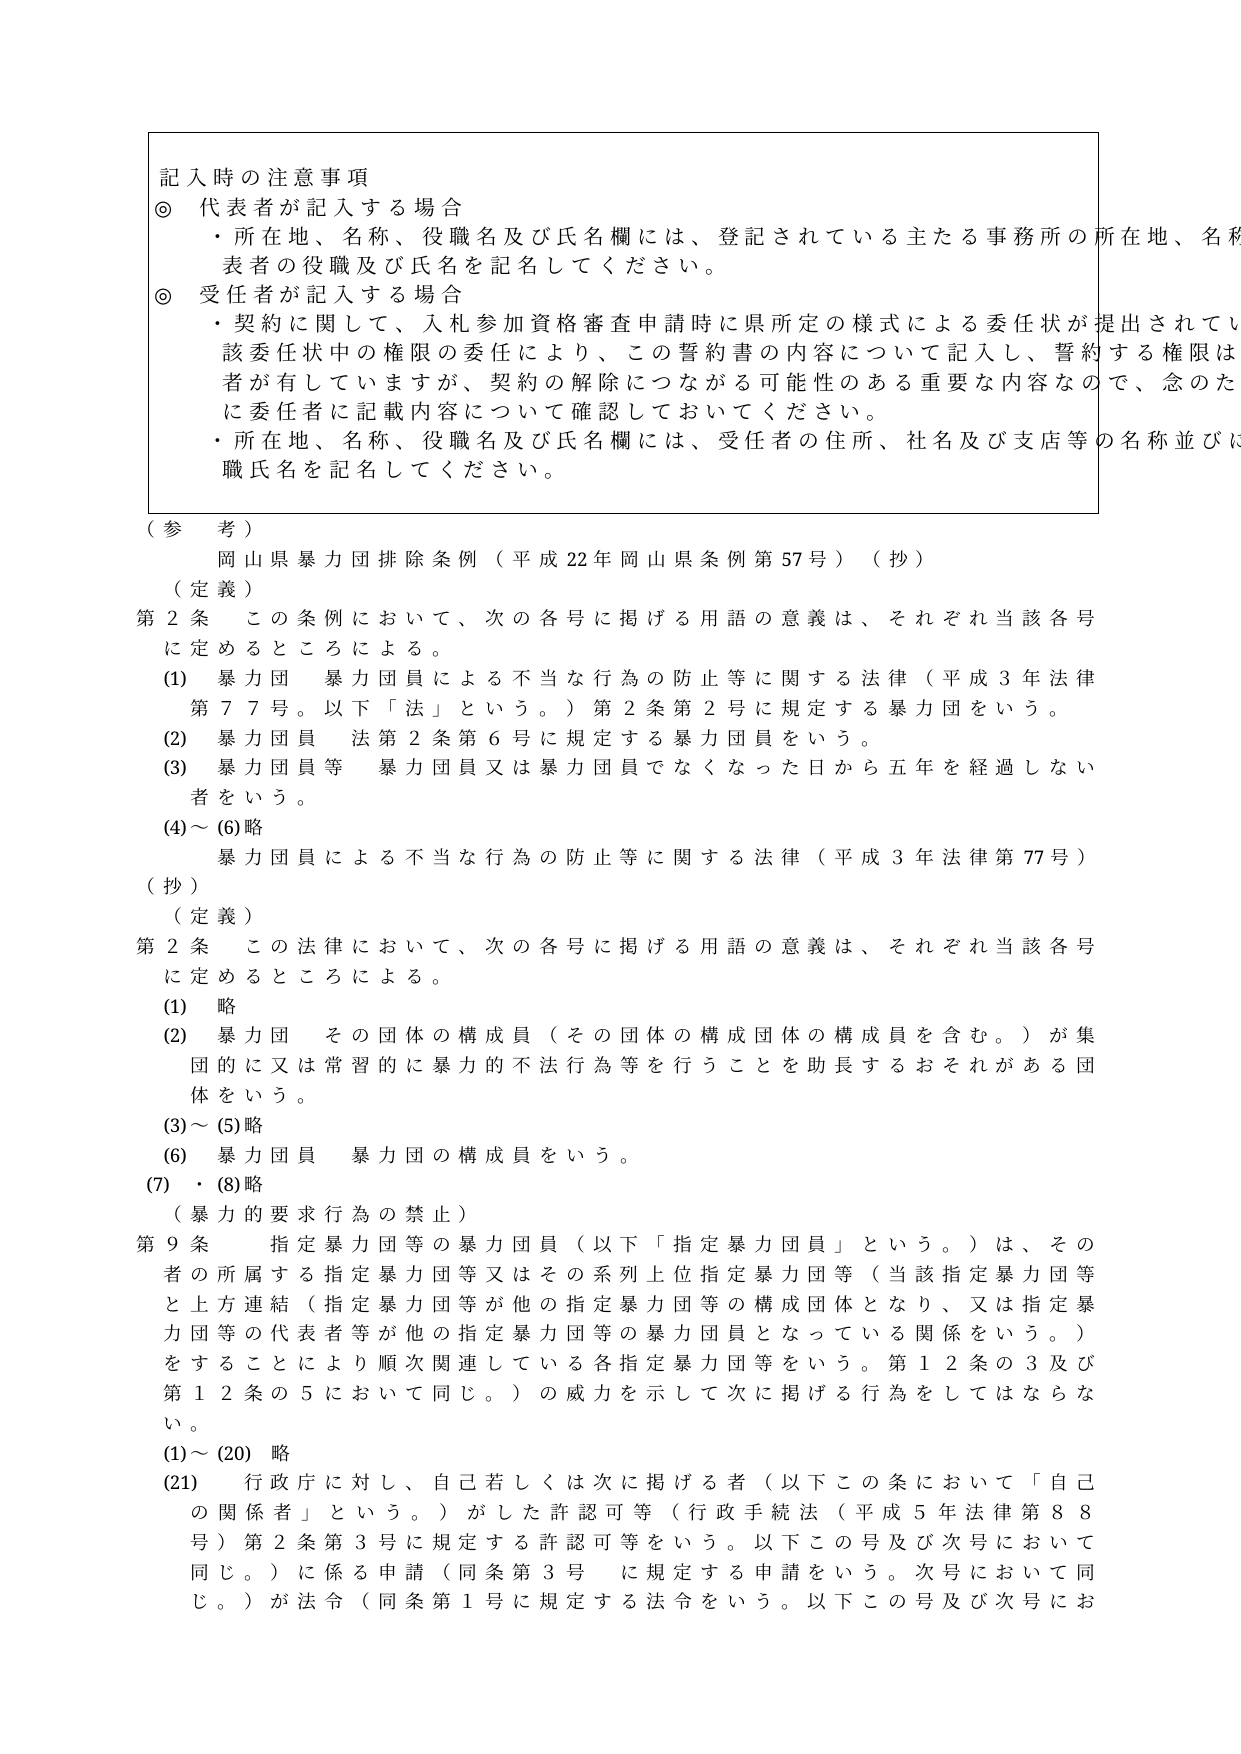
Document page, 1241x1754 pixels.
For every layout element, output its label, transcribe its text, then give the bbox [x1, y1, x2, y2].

text 第２条 この法律において、次の各号に掲げる用語の意義は、それぞれ当該各号に定めるところによる。 [136, 931, 1104, 990]
text (7)・(8)略 [136, 1169, 1104, 1199]
text （定義） [136, 901, 1104, 931]
text (1) 略 [136, 990, 1104, 1020]
text (2) 暴力団 その団体の構成員（その団体の構成団体の構成員を含む。）が集団的に又は常習的に暴力的不法行為等を行うことを助長するおそれがある団体をいう。 [136, 1020, 1104, 1109]
text (3)～(5)略 [136, 1109, 1104, 1139]
text (3) 暴力団員等 暴力団員又は暴力団員でなくなった日から五年を経過しない者をいう。 [136, 752, 1104, 811]
text （定義） [136, 573, 1104, 603]
text 第９条 指定暴力団等の暴力団員（以下「指定暴力団員」という。）は、その者の所属する指定暴力団等又はその系列上位指定暴力団等（当該指定暴力団等と上方連結（指定暴力団等が他の指定暴力団等の構成団体となり、又は指定暴力団等の代表者等が他の指定暴力団等の暴力団員となっている関係をいう。）をすることにより順次関連している各指定暴力団等をいう。第１２条の３及び第１２条の５において同じ。）の威力を示して次に掲げる行為をしてはならない。 [136, 1228, 1104, 1437]
text (4)～(6)略 [136, 811, 1104, 841]
text (2) 暴力団員 法第２条第６号に規定する暴力団員をいう。 [136, 722, 1104, 752]
text （暴力的要求行為の禁止） [136, 1199, 1104, 1228]
table_header 記入時の注意事項 ◎ 代表者が記入する場合 ・所在地、名称、役職名及び氏名欄には、登記されている主たる事務所の所在地、名称並びに代表者の役職及び氏名を記名してください。 ◎ 受任者が記入する場合 ・契約に関して、入札参加資格審査申請時に県所定の様式による委任状が提出されていれば、当該委任状中の権限の委任により、この誓約書の内容について記入し、誓約する権限は、受任者が有していますが、契約の解除につながる可能性のある重要な内容なので、念のため事前に委任者に記載内容について確認しておいてください。 ・所在地、名称、役職名及び氏名欄には、受任者の住所、社名及び支店等の名称並びに受任者の職氏名を記名してください。 [149, 133, 1098, 512]
text 第２条 この条例において、次の各号に掲げる用語の意義は、それぞれ当該各号に定めるところによる。 [136, 603, 1104, 662]
text （参 考） [136, 513, 1104, 543]
text (6) 暴力団員 暴力団の構成員をいう。 [136, 1139, 1104, 1169]
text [162, 1467, 1104, 1616]
text 暴力団員による不当な行為の防止等に関する法律（平成３年法律第77号）（抄） [136, 841, 1104, 901]
text (1) 暴力団 暴力団員による不当な行為の防止等に関する法律（平成３年法律第７７号。以下「法」という。）第２条第２号に規定する暴力団をいう。 [136, 662, 1104, 722]
text (1)～(20)略 [162, 1437, 1104, 1467]
text 岡山県暴力団排除条例（平成22年岡山県条例第57号）（抄） [136, 543, 1104, 573]
